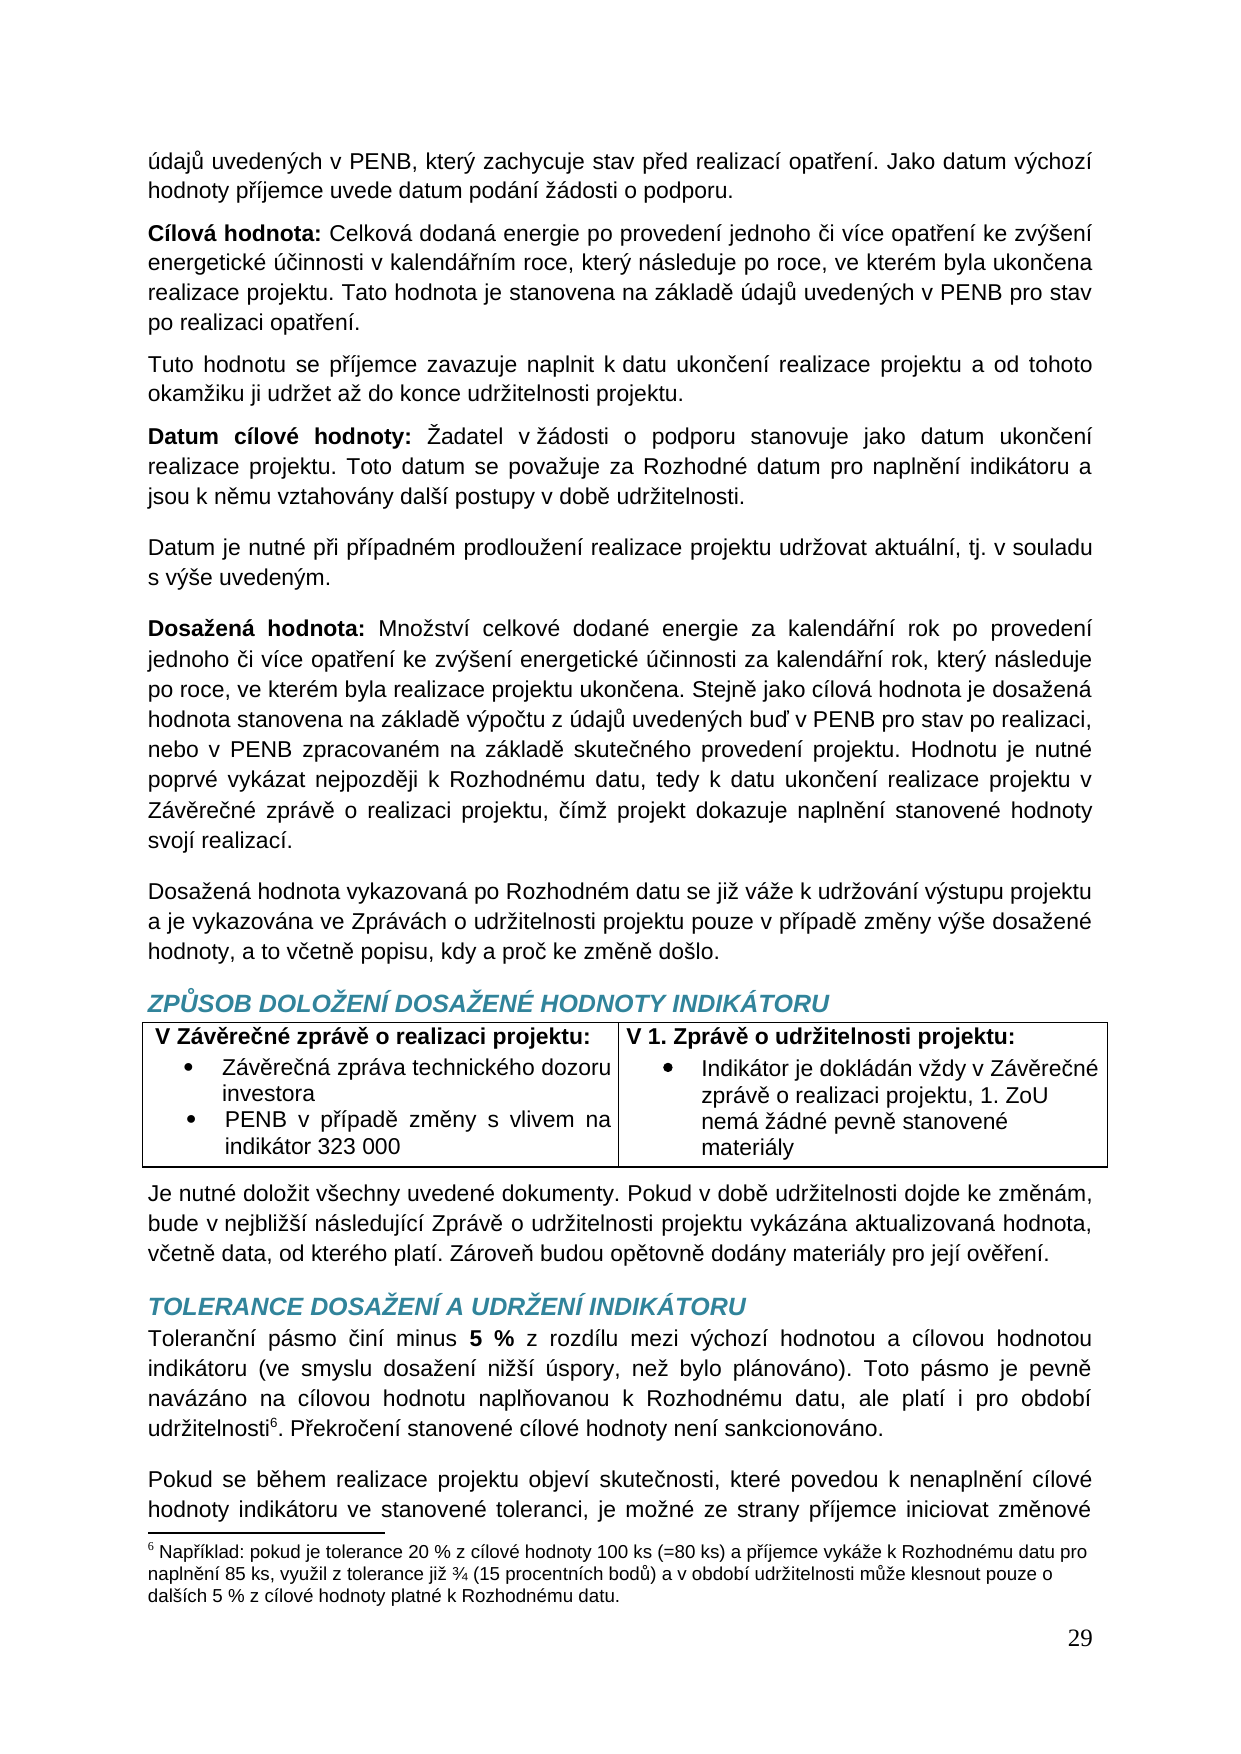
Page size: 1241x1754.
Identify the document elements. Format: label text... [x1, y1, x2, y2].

text TOLERANCE DOSAŽENÍ a udržení indikátoru [148, 1291, 1093, 1320]
text Je nutné doložit všechny uvedené dokumenty. Pokud v době udržitelnosti dojde ke změnám, bude v nejbližší následující Zprávě o udržitelnosti projektu vykázána aktualizovaná hodnota, včetně data, od kterého platí. Zároveň budou opětovně dodány materiály pro její ověření. [148, 1180, 1093, 1267]
text Cílová hodnota: Celková dodaná energie po provedení jednoho či více opatření ke zvýšení energetické účinnosti v kalendářním roce, který následuje po roce, ve kterém byla ukončena realizace projektu. Tato hodnota je stanovena na základě údajů uvedených v PENB pro stav po realizaci opatření. [148, 219, 1093, 335]
text Tuto hodnotu se příjemce zavazuje naplnit k datu ukončení realizace projektu a od tohoto okamžiku ji udržet až do konce udržitelnosti projektu. [148, 351, 1093, 407]
text Datum je nutné při případném prodloužení realizace projektu udržovat aktuální, tj. v souladu s výše uvedeným. [148, 534, 1093, 591]
text Dosažená hodnota: Množství celkové dodané energie za kalendářní rok po provedení jednoho či více opatření ke zvýšení energetické účinnosti za kalendářní rok, který následuje po roce, ve kterém byla realizace projektu ukončena. Stejně jako cílová hodnota je dosažená hodnota stanovena na základě výpočtu z údajů uvedených buď v PENB pro stav po realizaci, nebo v PENB zpracovaném na základě skutečného provedení projektu. Hodnotu je nutné poprvé vykázat nejpozději k Rozhodnému datu, tedy k datu ukončení realizace projektu v Závěrečné zprávě o realizaci projektu, čímž projekt dokazuje naplnění stanovené hodnoty svojí realizací. [148, 615, 1093, 853]
text Dosažená hodnota vykazovaná po Rozhodném datu se již váže k udržování výstupu projektu a je vykazována ve Zprávách o udržitelnosti projektu pouze v případě změny výše dosažené hodnoty, a to včetně popisu, kdy a proč ke změně došlo. [148, 878, 1093, 964]
table_header V Závěrečné zprávě o realizaci projektu: Závěrečná zpráva technického dozoru investora PENB v případě změny s vlivem na indikátor 323 000 [143, 1023, 618, 1166]
text Způsob doložení dosažené hodnoty indikátoru [148, 989, 1093, 1018]
text Datum cílové hodnoty: Žadatel v žádosti o podporu stanovuje jako datum ukončení realizace projektu. Toto datum se považuje za Rozhodné datum pro naplnění indikátoru a jsou k němu vztahovány další postupy v době udržitelnosti. [148, 423, 1093, 509]
table_header V 1. Zprávě o udržitelnosti projektu: Indikátor je dokládán vždy v Závěrečné zprávě o realizaci projektu, 1. ZoU nemá žádné pevně stanovené materiály [619, 1023, 1107, 1166]
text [148, 1466, 1093, 1523]
text Toleranční pásmo činí minus 5 % z rozdílu mezi výchozí hodnotou a cílovou hodnotou indikátoru (ve smyslu dosažení nižší úspory, než bylo plánováno). Toto pásmo je pevně navázáno na cílovou hodnotu naplňovanou k Rozhodnému datu, ale platí i pro období udržitelnosti. Překročení stanovené cílové hodnoty není sankcionováno. [148, 1324, 1093, 1441]
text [148, 148, 1093, 204]
